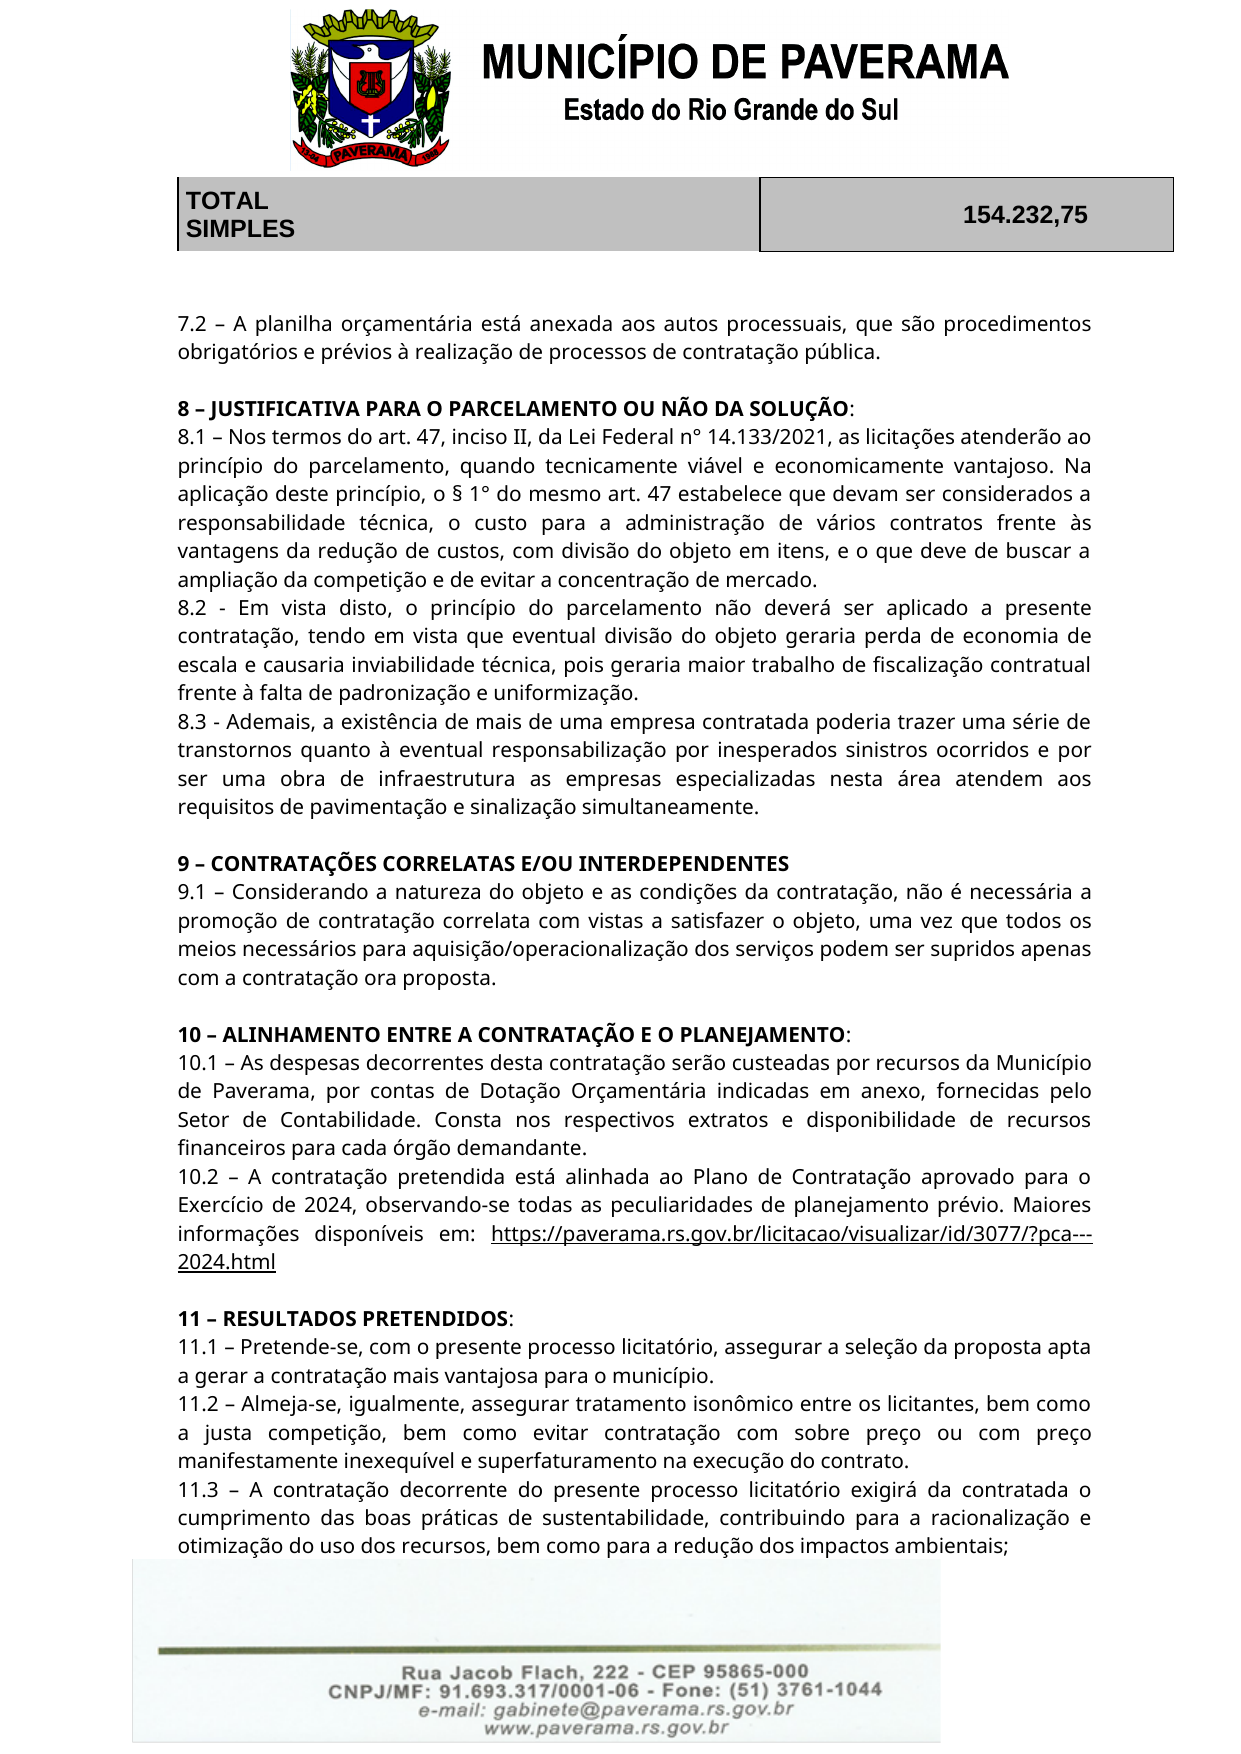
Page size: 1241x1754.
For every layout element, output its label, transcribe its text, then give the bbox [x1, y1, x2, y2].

picture [131, 1559, 941, 1744]
text 11.1 – Pretende-se, com o presente processo licitatório, assegurar a seleção da proposta apta a gerar a contratação mais vantajosa para o município. [177, 1332, 1093, 1389]
text 8 – JUSTIFICATIVA PARA O PARCELAMENTO OU NÃO DA SOLUÇÃO: [177, 394, 1093, 422]
table_cell TOTAL SIMPLES [179, 177, 369, 251]
text 9.1 – Considerando a natureza do objeto e as condições da contratação, não é necessária a promoção de contratação correlata com vistas a satisfazer o objeto, uma vez que todos os meios necessários para aquisição/operacionalização dos serviços podem ser supridos apenas com a contratação ora proposta. [177, 877, 1093, 991]
table_cell [653, 177, 759, 251]
text 11 – RESULTADOS PRETENDIDOS: [177, 1304, 1093, 1332]
text 11.2 – Almeja-se, igualmente, assegurar tratamento isonômico entre os licitantes, bem como a justa competição, bem como evitar contratação com sobre preço ou com preço manifestamente inexequível e superfaturamento na execução do contrato. [177, 1389, 1093, 1475]
text 10.1 – As despesas decorrentes desta contratação serão custeadas por recursos da Município de Paverama, por contas de Dotação Orçamentária indicadas em anexo, fornecidas pelo Setor de Contabilidade. Consta nos respectivos extratos e disponibilidade de recursos financeiros para cada órgão demandante. [177, 1048, 1093, 1162]
text 10 – ALINHAMENTO ENTRE A CONTRATAÇÃO E O PLANEJAMENTO: [177, 1020, 1093, 1048]
text 8.2 - Em vista disto, o princípio do parcelamento não deverá ser aplicado a presente contratação, tendo em vista que eventual divisão do objeto geraria perda de economia de escala e causaria inviabilidade técnica, pois geraria maior trabalho de fiscalização contratual frente à falta de padronização e uniformização. [177, 593, 1093, 707]
text 7.2 – A planilha orçamentária está anexada aos autos processuais, que são procedimentos obrigatórios e prévios à realização de processos de contratação pública. [177, 309, 1093, 366]
text 11.3 – A contratação decorrente do presente processo licitatório exigirá da contratada o cumprimento das boas práticas de sustentabilidade, contribuindo para a racionalização e otimização do uso dos recursos, bem como para a redução dos impactos ambientais; [177, 1475, 1093, 1560]
text 8.3 - Ademais, a existência de mais de uma empresa contratada poderia trazer uma série de transtornos quanto à eventual responsabilização por inesperados sinistros ocorridos e por ser uma obra de infraestrutura as empresas especializadas nesta área atendem aos requisitos de pavimentação e sinalização simultaneamente. [177, 707, 1093, 821]
text 8.1 – Nos termos do art. 47, inciso II, da Lei Federal n° 14.133/2021, as licitações atenderão ao princípio do parcelamento, quando tecnicamente viável e economicamente vantajoso. Na aplicação deste princípio, o § 1° do mesmo art. 47 estabelece que devam ser considerados a responsabilidade técnica, o custo para a administração de vários contratos frente às vantagens da redução de custos, com divisão do objeto em itens, e o que deve de buscar a ampliação da competição e de evitar a concentração de mercado. [177, 422, 1093, 593]
table_cell [369, 177, 653, 251]
picture [290, 9, 1009, 171]
text 9 – CONTRATAÇÕES CORRELATAS E/OU INTERDEPENDENTES [177, 849, 1093, 877]
text 10.2 – A contratação pretendida está alinhada ao Plano de Contratação aprovado para o Exercício de 2024, observando-se todas as peculiaridades de planejamento prévio. Maiores informações disponíveis em: https://paverama.rs.gov.br/licitacao/visualizar/id/3077/?pca---2024.html [177, 1162, 1093, 1276]
table_cell 154.232,75 [761, 178, 1173, 251]
